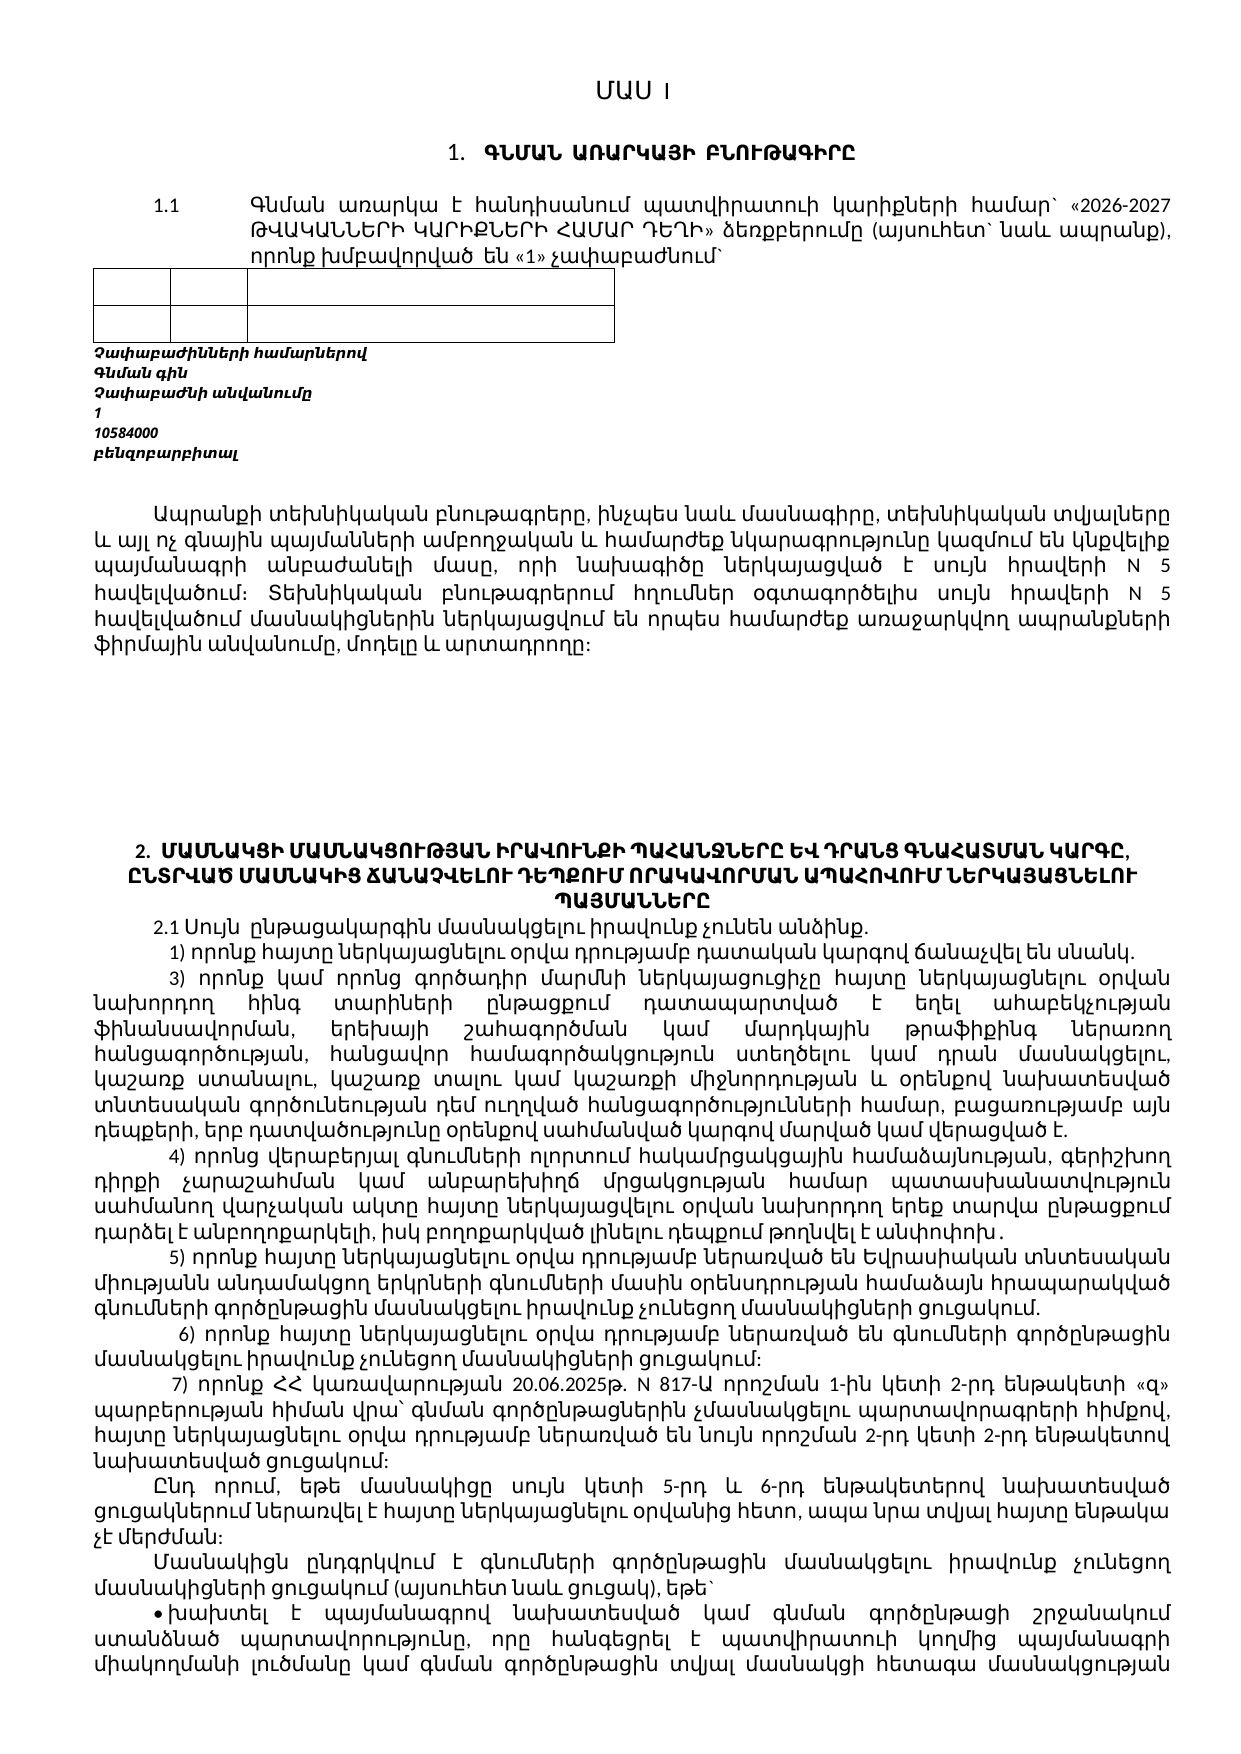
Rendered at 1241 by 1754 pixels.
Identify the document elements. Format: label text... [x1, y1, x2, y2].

text Մասնակիցն ընդգրկվում է գնումների գործընթացին մասնակցելու իրավունք չունեցող մասնակիցների ցուցակում (այսուհետ նաև ցուցակ), եթե` [94, 1549, 1171, 1600]
text Ընդ որում, եթե մասնակիցը սույն կետի 5-րդ և 6-րդ ենթակետերով նախատեսված ցուցակներում ներառվել է հայտը ներկայացնելու օրվանից հետո, ապա նրա տվյալ հայտը ենթակա չէ մերժման: [94, 1473, 1171, 1549]
text 2.1 Սույն ընթացակարգին մասնակցելու իրավունք չունեն անձինք. [94, 914, 1171, 939]
list ԳՆՄԱՆ ԱՌԱՐԿԱՅԻ ԲՆՈՒԹԱԳԻՐԸ [131, 136, 1171, 167]
subtitle Գնման առարկա է հանդիսանում պատվիրատուի կարիքների համար` «2026-2027 ԹՎԱԿԱՆՆԵՐԻ ԿԱՐԻՔՆԵՐԻ ՀԱՄԱՐ ԴԵՂԻ» ձեռքբերումը (այսուհետ` նաև ապրանք), որոնք խմբավորված են «1» չափաբաժնում` [153, 192, 1171, 268]
text 4) որոնց վերաբերյալ գնումների ոլորտում հակամրցակցային համաձայնության, գերիշխող դիրքի չարաշահման կամ անբարեխիղճ մրցակցության համար պատասխանատվություն սահմանող վարչական ակտը հայտը ներկայացվելու օրվան նախորդող երեք տարվա ընթացքում դարձել է անբողոքարկելի, իսկ բողոքարկված լինելու դեպքում թողնվել է անփոփոխ․ [94, 1143, 1171, 1244]
text 5) որոնք հայտը ներկայացնելու օրվա դրությամբ ներառված են Եվրասիական տնտեսական միությանն անդամակցող երկրների գնումների մասին օրենսդրության համաձայն հրապարակված գնումների գործընթացին մասնակցելու իրավունք չունեցող մասնակիցների ցուցակում. [94, 1244, 1171, 1321]
text 1) որոնք հայտը ներկայացնելու օրվա դրությամբ դատական կարգով ճանաչվել են սնանկ. [94, 939, 1171, 965]
text 7) որոնք ՀՀ կառավարության 20.06.2025թ. N 817-Ա որոշման 1-ին կետի 2-րդ ենթակետի «զ» պարբերության հիման վրա՝ գնման գործընթացներին չմասնակցելու պարտավորագրերի հիմքով, հայտը ներկայացնելու օրվա դրությամբ ներառված են նույն որոշման 2-րդ կետի 2-րդ ենթակետով նախատեսված ցուցակում: [94, 1372, 1171, 1473]
text 6) որոնք հայտը ներկայացնելու օրվա դրությամբ ներառված են գնումների գործընթացին մասնակցելու իրավունք չունեցող մասնակիցների ցուցակում: [94, 1321, 1171, 1372]
text 2. ՄԱՍՆԱԿՑԻ ՄԱՍՆԱԿՑՈՒԹՅԱՆ ԻՐԱՎՈՒՆՔԻ ՊԱՀԱՆՋՆԵՐԸ ԵՎ ԴՐԱՆՑ ԳՆԱՀԱՏՄԱՆ ԿԱՐԳԸ, ԸՆՏՐՎԱԾ ՄԱՍՆԱԿԻՑ ՃԱՆԱՉՎԵԼՈՒ ԴԵՊՔՈՒՄ ՈՐԱԿԱՎՈՐՄԱՆ ԱՊԱՀՈՎՈՒՄ ՆԵՐԿԱՅԱՑՆԵԼՈՒ ՊԱՅՄԱՆՆԵՐԸ [94, 838, 1171, 914]
text 3) որոնք կամ որոնց գործադիր մարմնի ներկայացուցիչը հայտը ներկայացնելու օրվան նախորդող հինգ տարիների ընթացքում դատապարտված է եղել ահաբեկչության ֆինանսավորման, երեխայի շահագործման կամ մարդկային թրաֆիքինգ ներառող հանցագործության, հանցավոր համագործակցություն ստեղծելու կամ դրան մասնակցելու, կաշառք ստանալու, կաշառք տալու կամ կաշառքի միջնորդության և օրենքով նախատեսված տնտեսական գործունեության դեմ ուղղված հանցագործությունների համար, բացառությամբ այն դեպքերի, երբ դատվածությունը օրենքով սահմանված կարգով մարված կամ վերացված է. [94, 965, 1171, 1143]
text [94, 1600, 1171, 1677]
text ՄԱՍ I [94, 75, 1171, 106]
text Ապրանքի տեխնիկական բնութագրերը, ինչպես նաև մասնագիրը, տեխնիկական տվյալները և այլ ոչ գնային պայմանների ամբողջական և համարժեք նկարագրությունը կազմում են կնքվելիք պայմանագրի անբաժանելի մասը, որի նախագիծը ներկայացված է սույն հրավերի N 5 հավելվածում։ Տեխնիկական բնութագրերում հղումներ օգտագործելիս սույն հրավերի N 5 հավելվածում մասնակիցներին ներկայացվում են որպես համարժեք առաջարկվող ապրանքների ֆիրմային անվանումը, մոդելը և արտադրողը: [94, 501, 1171, 657]
